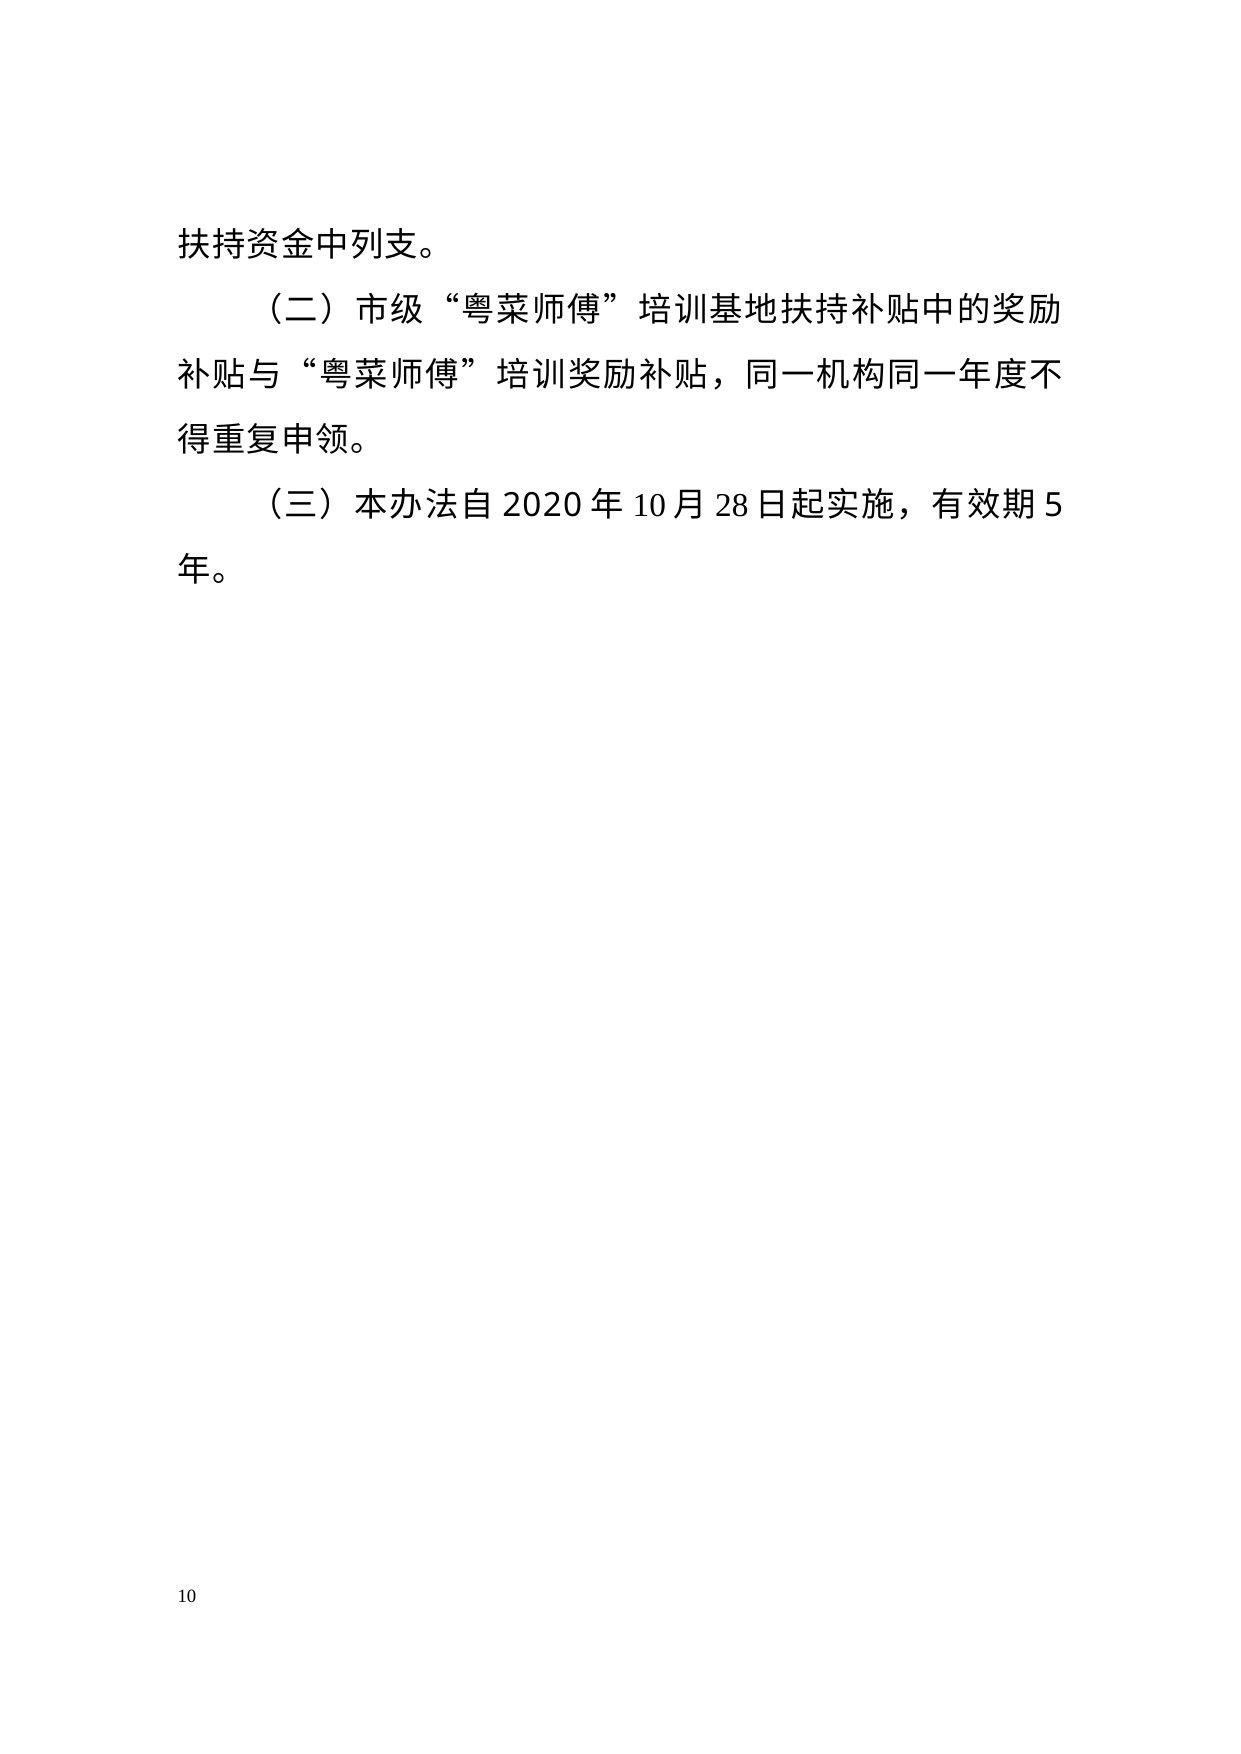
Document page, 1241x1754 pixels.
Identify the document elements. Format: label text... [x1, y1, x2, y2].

text （二）市级“粤菜师傅”培训基地扶持补贴中的奖励补贴与“粤菜师傅”培训奖励补贴，同一机构同一年度不得重复申领。 [177, 274, 1063, 469]
text （三）本办法自2020年10月28日起实施，有效期5年。 [177, 469, 1063, 599]
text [177, 209, 1063, 274]
